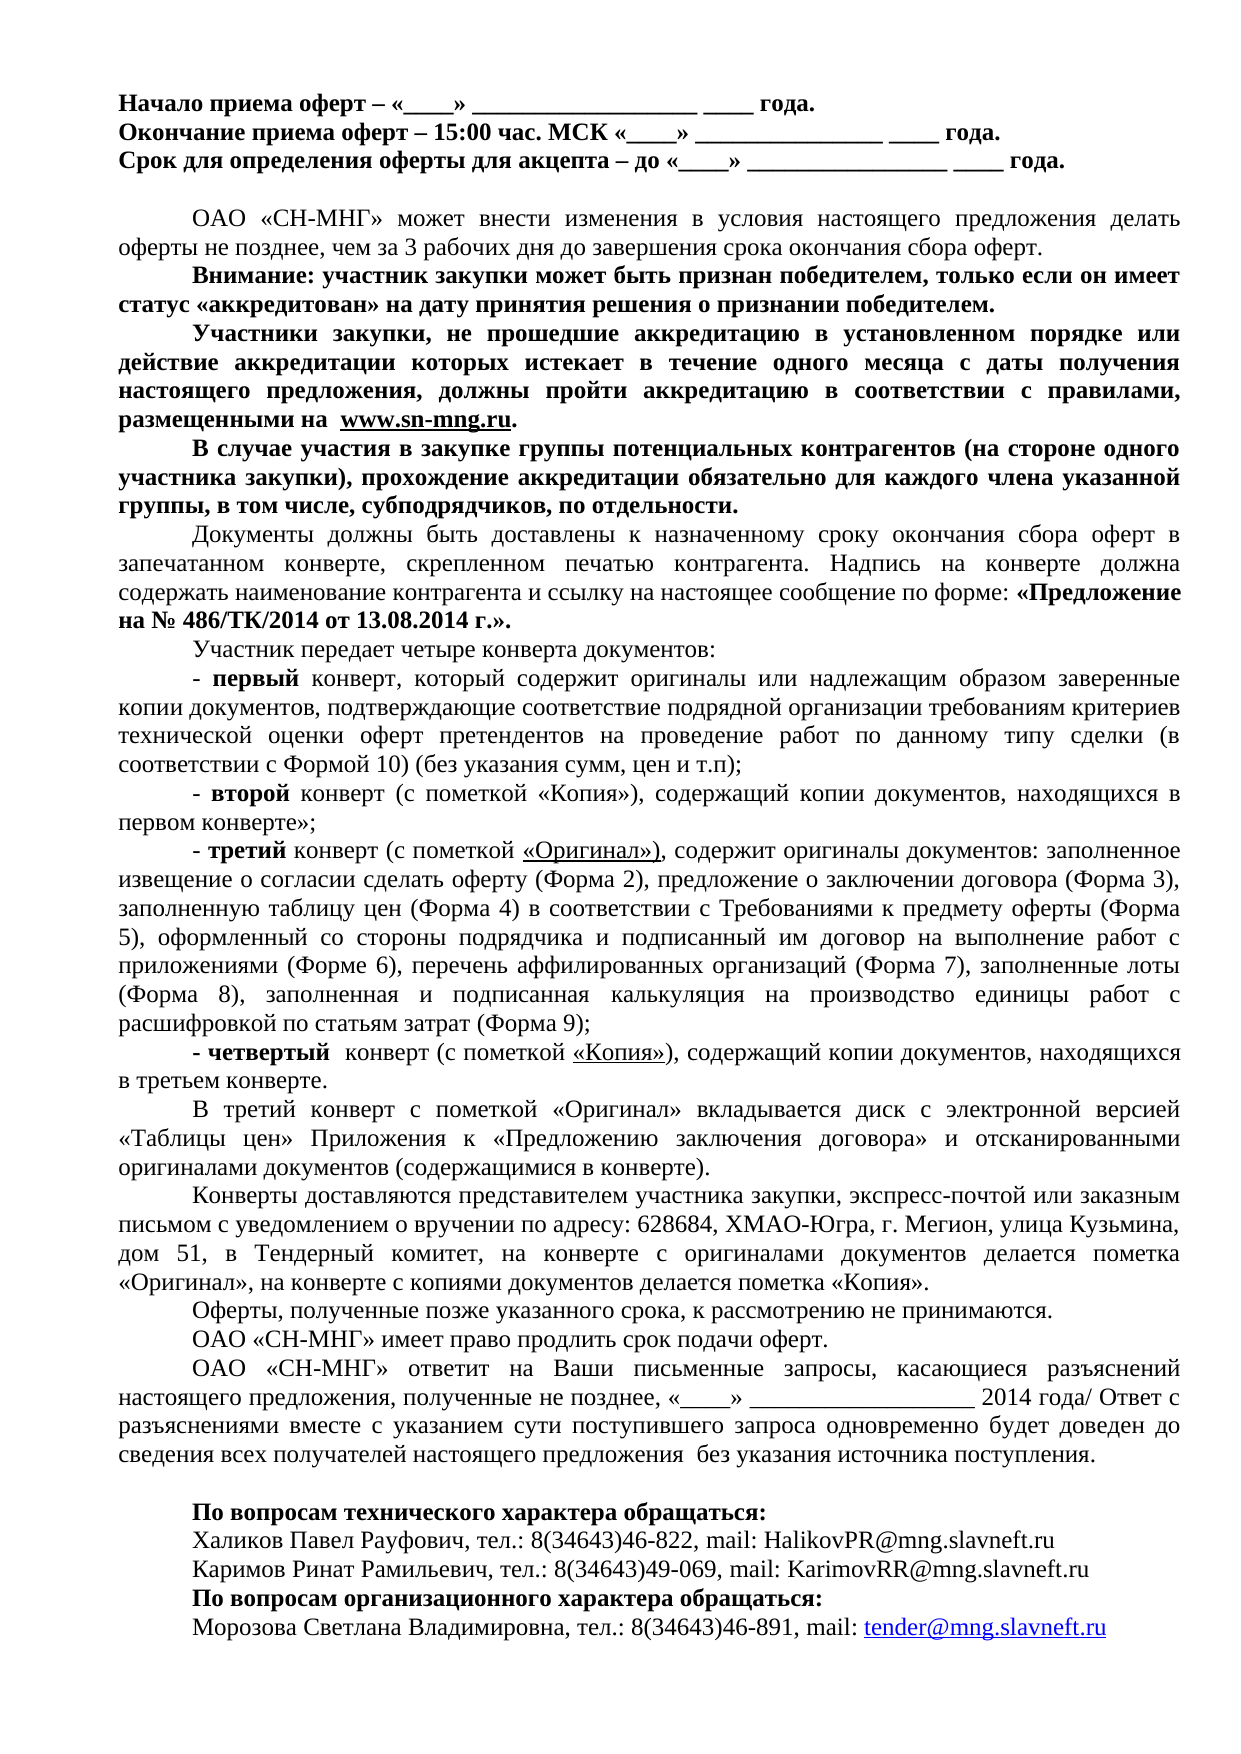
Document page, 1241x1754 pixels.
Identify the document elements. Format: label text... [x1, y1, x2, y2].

text По вопросам организационного характера обращаться: [118, 1583, 1181, 1612]
text ОАО «СН-МНГ» ответит на Ваши письменные запросы, касающиеся разъяснений настоящего предложения, полученные не позднее, «____» __________________ 2014 года/ Ответ с разъяснениями вместе с указанием сути поступившего запроса одновременно будет доведен до сведения всех получателей настоящего предложения без указания источника поступления. [118, 1353, 1181, 1468]
text Окончание приема оферт – 15:00 час. МСК «____» _______________ ____ года. [118, 117, 1181, 145]
text ОАО «СН-МНГ» может внести изменения в условия настоящего предложения делать оферты не позднее, чем за 3 рабочих дня до завершения срока окончания сбора оферт. [118, 203, 1181, 260]
text Каримов Ринат Рамильевич, тел.: 8(34643)49-069, mail: KarimovRR@mng.slavneft.ru [118, 1554, 1181, 1583]
text В случае участия в закупке группы потенциальных контрагентов (на стороне одного участника закупки), прохождение аккредитации обязательно для каждого члена указанной группы, в том числе, субподрядчиков, по отдельности. [118, 433, 1181, 519]
text - первый конверт, который содержит оригиналы или надлежащим образом заверенные копии документов, подтверждающие соответствие подрядной организации требованиям критериев технической оценки оферт претендентов на проведение работ по данному типу сделки (в соответствии с Формой 10) (без указания сумм, цен и т.п); [118, 663, 1181, 778]
text Внимание: участник закупки может быть признан победителем, только если он имеет статус «аккредитован» на дату принятия решения о признании победителем. [118, 260, 1181, 318]
text Конверты доставляются представителем участника закупки, экспресс-почтой или заказным письмом с уведомлением о вручении по адресу: 628684, ХМАО-Югра, г. Мегион, улица Кузьмина, дом 51, в Тендерный комитет, на конверте с оригиналами документов делается пометка «Оригинал», на конверте с копиями документов делается пометка «Копия». [118, 1180, 1181, 1295]
text - третий конверт (с пометкой «Оригинал»), содержит оригиналы документов: заполненное извещение о согласии сделать оферту (Форма 2), предложение о заключении договора (Форма 3), заполненную таблицу цен (Форма 4) в соответствии с Требованиями к предмету оферты (Форма 5), оформленный со стороны подрядчика и подписанный им договор на выполнение работ с приложениями (Форме 6), перечень аффилированных организаций (Форма 7), заполненные лоты (Форма 8), заполненная и подписанная калькуляция на производство единицы работ с расшифровкой по статьям затрат (Форма 9); [118, 835, 1181, 1037]
text Начало приема оферт – «____» __________________ ____ года. [118, 88, 1181, 117]
text Срок для определения оферты для акцепта – до «____» ________________ ____ года. [118, 145, 1181, 174]
text - четвертый конверт (с пометкой «Копия»), содержащий копии документов, находящихся в третьем конверте. [118, 1037, 1181, 1094]
text Участник передает четыре конверта документов: [118, 634, 1181, 663]
text Участники закупки, не прошедшие аккредитацию в установленном порядке или действие аккредитации которых истекает в течение одного месяца с даты получения настоящего предложения, должны пройти аккредитацию в соответствии с правилами, размещенными на www.sn-mng.ru. [118, 318, 1181, 433]
text В третий конверт с пометкой «Оригинал» вкладывается диск с электронной версией «Таблицы цен» Приложения к «Предложению заключения договора» и отсканированными оригиналами документов (содержащимися в конверте). [118, 1094, 1181, 1180]
text Документы должны быть доставлены к назначенному сроку окончания сбора оферт в запечатанном конверте, скрепленном печатью контрагента. Надпись на конверте должна содержать наименование контрагента и ссылку на настоящее сообщение по форме: «Предложение на № 486/ТК/2014 от 13.08.2014 г.». [118, 519, 1181, 634]
text Халиков Павел Рауфович, тел.: 8(34643)46-822, mail: HalikovPR@mng.slavneft.ru [118, 1525, 1181, 1554]
text - второй конверт (с пометкой «Копия»), содержащий копии документов, находящихся в первом конверте»; [118, 778, 1181, 835]
text Морозова Светлана Владимировна, тел.: 8(34643)46-891, mail: tender@mng.slavneft.ru [118, 1612, 1181, 1640]
text По вопросам технического характера обращаться: [118, 1497, 1181, 1525]
text Оферты, полученные позже указанного срока, к рассмотрению не принимаются. [118, 1295, 1181, 1324]
text ОАО «СН-МНГ» имеет право продлить срок подачи оферт. [118, 1324, 1181, 1353]
